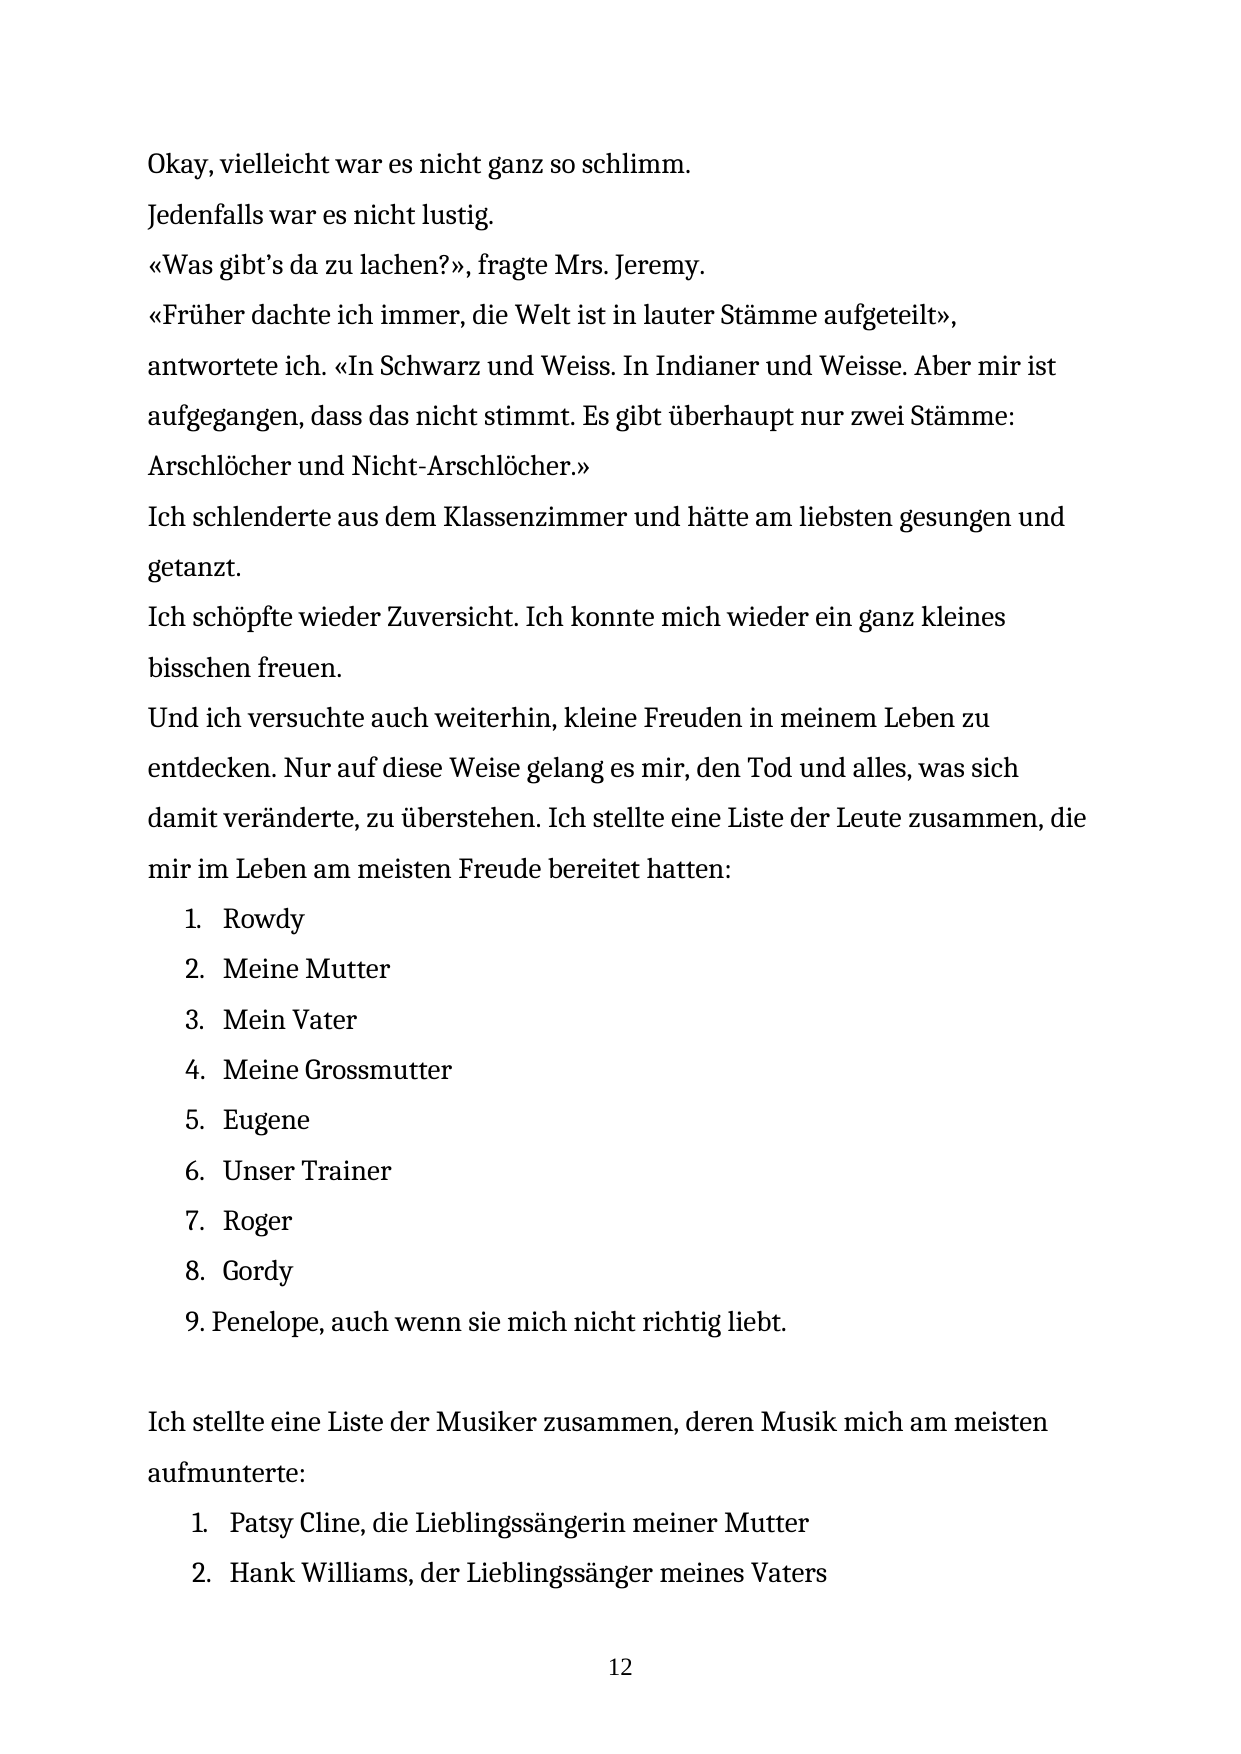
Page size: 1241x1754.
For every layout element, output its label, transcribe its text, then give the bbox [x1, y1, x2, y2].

text «Früher dachte ich immer, die Welt ist in lauter Stämme aufgeteilt», antwortete ich. «In Schwarz und Weiss. In Indianer und Weisse. Aber mir ist aufgegangen, dass das nicht stimmt. Es gibt überhaupt nur zwei Stämme: Arschlöcher und Nicht-Arschlöcher.» [148, 298, 1093, 483]
list Gordy [185, 1254, 1093, 1288]
list Mein Vater [185, 1003, 1093, 1036]
text Okay, vielleicht war es nicht ganz so schlimm. [148, 148, 1093, 181]
text Jedenfalls war es nicht lustig. [148, 198, 1093, 231]
text Ich stellte eine Liste der Musiker zusammen, deren Musik mich am meisten aufmunterte: [148, 1405, 1093, 1489]
list Roger [185, 1204, 1093, 1238]
text 9. Penelope, auch wenn sie mich nicht richtig liebt. [185, 1305, 1093, 1338]
list Eugene [185, 1103, 1093, 1137]
list Meine Grossmutter [185, 1053, 1093, 1087]
text «Was gibt’s da zu lachen?», fragte Mrs. Jeremy. [148, 248, 1093, 282]
list Hank Williams, der Lieblingssänger meines Vaters [192, 1556, 1093, 1590]
list Rowdy [185, 902, 1093, 936]
list Patsy Cline, die Lieblingssängerin meiner Mutter [192, 1506, 1093, 1539]
text Ich schöpfte wieder Zuversicht. Ich konnte mich wieder ein ganz kleines bisschen freuen. [148, 600, 1093, 684]
text Ich schlenderte aus dem Klassenzimmer und hätte am liebsten gesungen und getanzt. [148, 500, 1093, 584]
list Meine Mutter [185, 953, 1093, 986]
list Unser Trainer [185, 1154, 1093, 1187]
text Und ich versuchte auch weiterhin, kleine Freuden in meinem Leben zu entdecken. Nur auf diese Weise gelang es mir, den Tod und alles, was sich damit veränderte, zu überstehen. Ich stellte eine Liste der Leute zusammen, die mir im Leben am meisten Freude bereitet hatten: [148, 701, 1093, 886]
